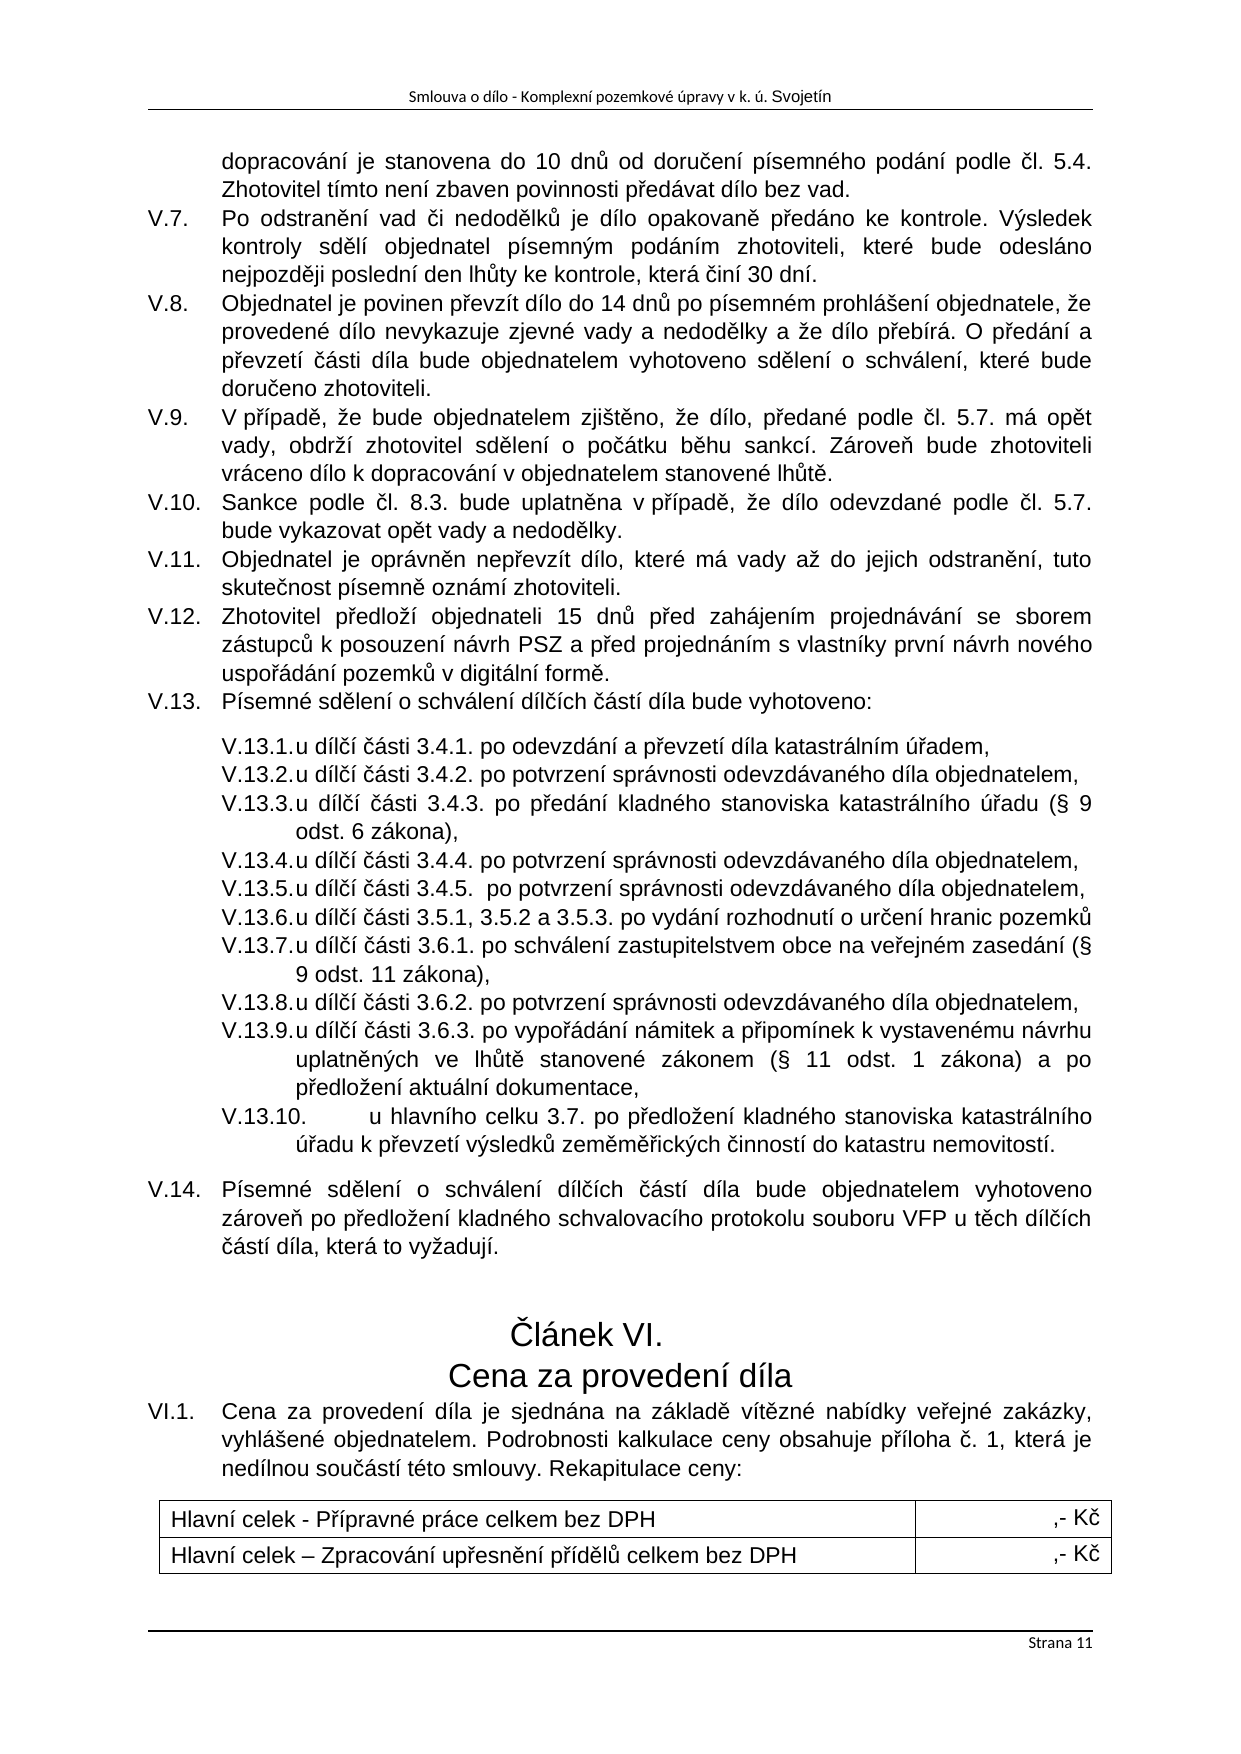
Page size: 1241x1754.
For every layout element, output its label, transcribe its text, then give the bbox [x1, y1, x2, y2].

text u dílčí části 3.4.1. po odevzdání a převzetí díla katastrálním úřadem, [221, 733, 1093, 759]
list Objednatel je povinen převzít dílo do 14 dnů po písemném prohlášení objednatele, že provedené dílo nevykazuje zjevné vady a nedodělky a že dílo přebírá. O předání a převzetí části díla bude objednatelem vyhotoveno sdělení o schválení, které bude doručeno zhotoviteli. [148, 290, 1093, 401]
text u dílčí části 3.4.4. po potvrzení správnosti odevzdávaného díla objednatelem, [221, 847, 1093, 873]
list V případě, že bude objednatelem zjištěno, že dílo, předané podle čl. 5.7. má opět vady, obdrží zhotovitel sdělení o počátku běhu sankcí. Zároveň bude zhotoviteli vráceno dílo k dopracování v objednatelem stanovené lhůtě. [148, 403, 1093, 487]
text u dílčí části 3.6.2. po potvrzení správnosti odevzdávaného díla objednatelem, [221, 989, 1093, 1015]
table_cell ,- Kč [916, 1538, 1111, 1573]
table_cell Hlavní celek – Zpracování upřesnění přídělů celkem bez DPH [160, 1538, 915, 1573]
list Po odstranění vad či nedodělků je dílo opakovaně předáno ke kontrole. Výsledek kontroly sdělí objednatel písemným podáním zhotoviteli, které bude odesláno nejpozději poslední den lhůty ke kontrole, která činí 30 dní. [148, 204, 1093, 288]
list Objednatel je oprávněn nepřevzít dílo, které má vady až do jejich odstranění, tuto skutečnost písemně oznámí zhotoviteli. [148, 546, 1093, 601]
text u dílčí části 3.4.3. po předání kladného stanoviska katastrálního úřadu (§ 9 odst. 6 zákona), [221, 790, 1093, 845]
text u dílčí části 3.4.2. po potvrzení správnosti odevzdávaného díla objednatelem, [221, 761, 1093, 788]
text u dílčí části 3.5.1, 3.5.2 a 3.5.3. po vydání rozhodnutí o určení hranic pozemků [221, 904, 1093, 930]
text u hlavního celku 3.7. po předložení kladného stanoviska katastrálního úřadu k převzetí výsledků zeměměřických činností do katastru nemovitostí. [221, 1103, 1093, 1157]
list Písemné sdělení o schválení dílčích částí díla bude objednatelem vyhotoveno zároveň po předložení kladného schvalovacího protokolu souboru VFP u těch dílčích částí díla, která to vyžadují. [148, 1176, 1093, 1259]
text u dílčí části 3.6.1. po schválení zastupitelstvem obce na veřejném zasedání (§ 9 odst. 11 zákona), [221, 932, 1093, 987]
subtitle Cena za provedení díla [148, 1315, 1093, 1395]
text u dílčí části 3.4.5. po potvrzení správnosti odevzdávaného díla objednatelem, [221, 875, 1093, 902]
text u dílčí části 3.6.3. po vypořádání námitek a připomínek k vystavenému návrhu uplatněných ve lhůtě stanovené zákonem (§ 11 odst. 1 zákona) a po předložení aktuální dokumentace, [221, 1017, 1093, 1101]
list Cena za provedení díla je sjednána na základě vítězné nabídky veřejné zakázky, vyhlášené objednatelem. Podrobnosti kalkulace ceny obsahuje příloha č. 1, která je nedílnou součástí této smlouvy. Rekapitulace ceny: [148, 1398, 1093, 1481]
list Zhotovitel předloží objednateli 15 dnů před zahájením projednávání se sborem zástupců k posouzení návrh PSZ a před projednáním s vlastníky první návrh nového uspořádání pozemků v digitální formě. [148, 603, 1093, 686]
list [148, 148, 1093, 202]
list Sankce podle čl. 8.3. bude uplatněna v případě, že dílo odevzdané podle čl. 5.7. bude vykazovat opět vady a nedodělky. [148, 489, 1093, 544]
table_header ,- Kč [916, 1501, 1111, 1537]
list Písemné sdělení o schválení dílčích částí díla bude vyhotoveno: [148, 688, 1093, 714]
table_header Hlavní celek - Přípravné práce celkem bez DPH [160, 1501, 915, 1537]
